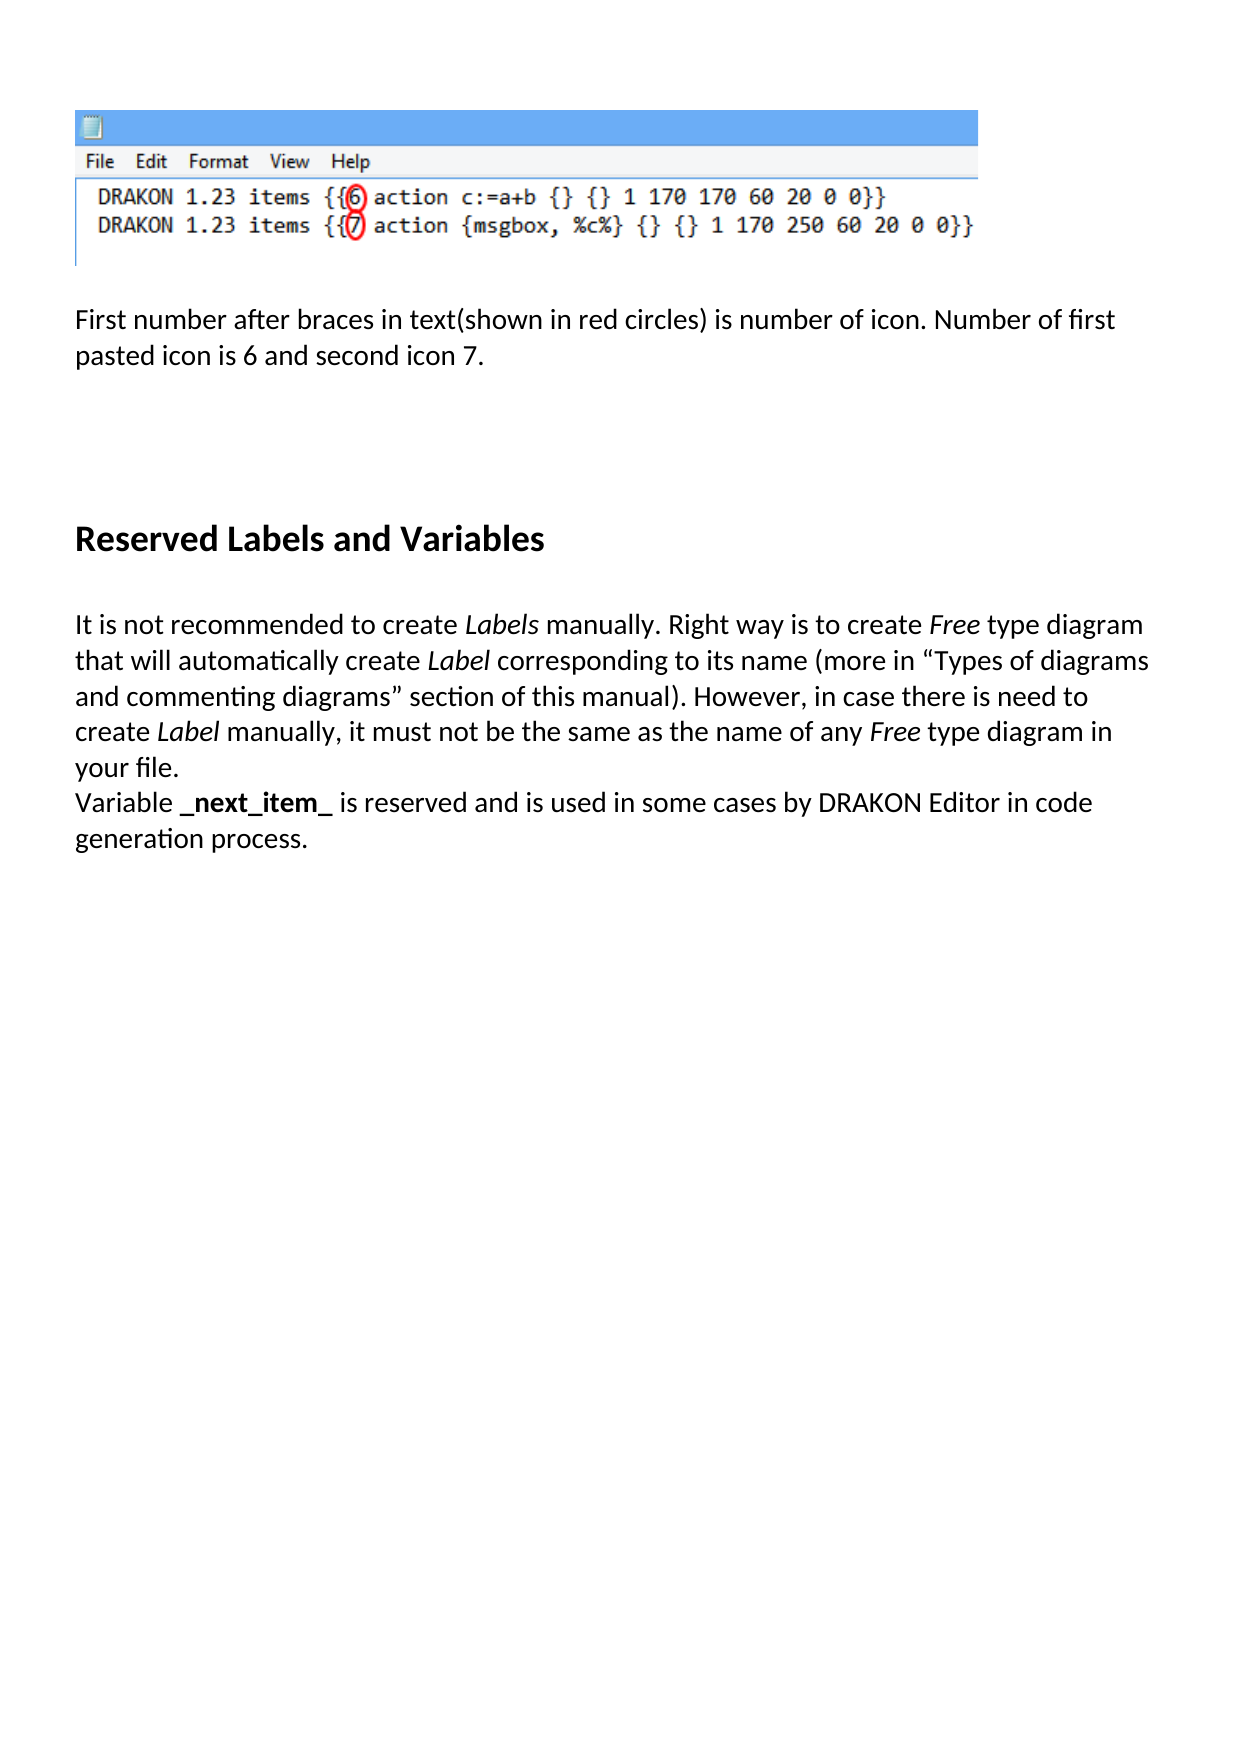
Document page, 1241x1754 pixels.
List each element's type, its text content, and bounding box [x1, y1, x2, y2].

text Variable _next_item_ is reserved and is used in some cases by DRAKON Editor in code generation process. [75, 784, 1165, 856]
text Reserved Labels and Variables [75, 515, 1165, 561]
text It is not recommended to create Labels manually. Right way is to create Free type diagram that will automatically create Label corresponding to its name (more in “Types of diagrams and commenting diagrams” section of this manual). However, in case there is need to create Label manually, it must not be the same as the name of any Free type diagram in your file. [75, 606, 1165, 784]
text First number after braces in text(shown in red circles) is number of icon. Number of first pasted icon is 6 and second icon 7. [75, 301, 1165, 372]
picture [75, 110, 979, 266]
